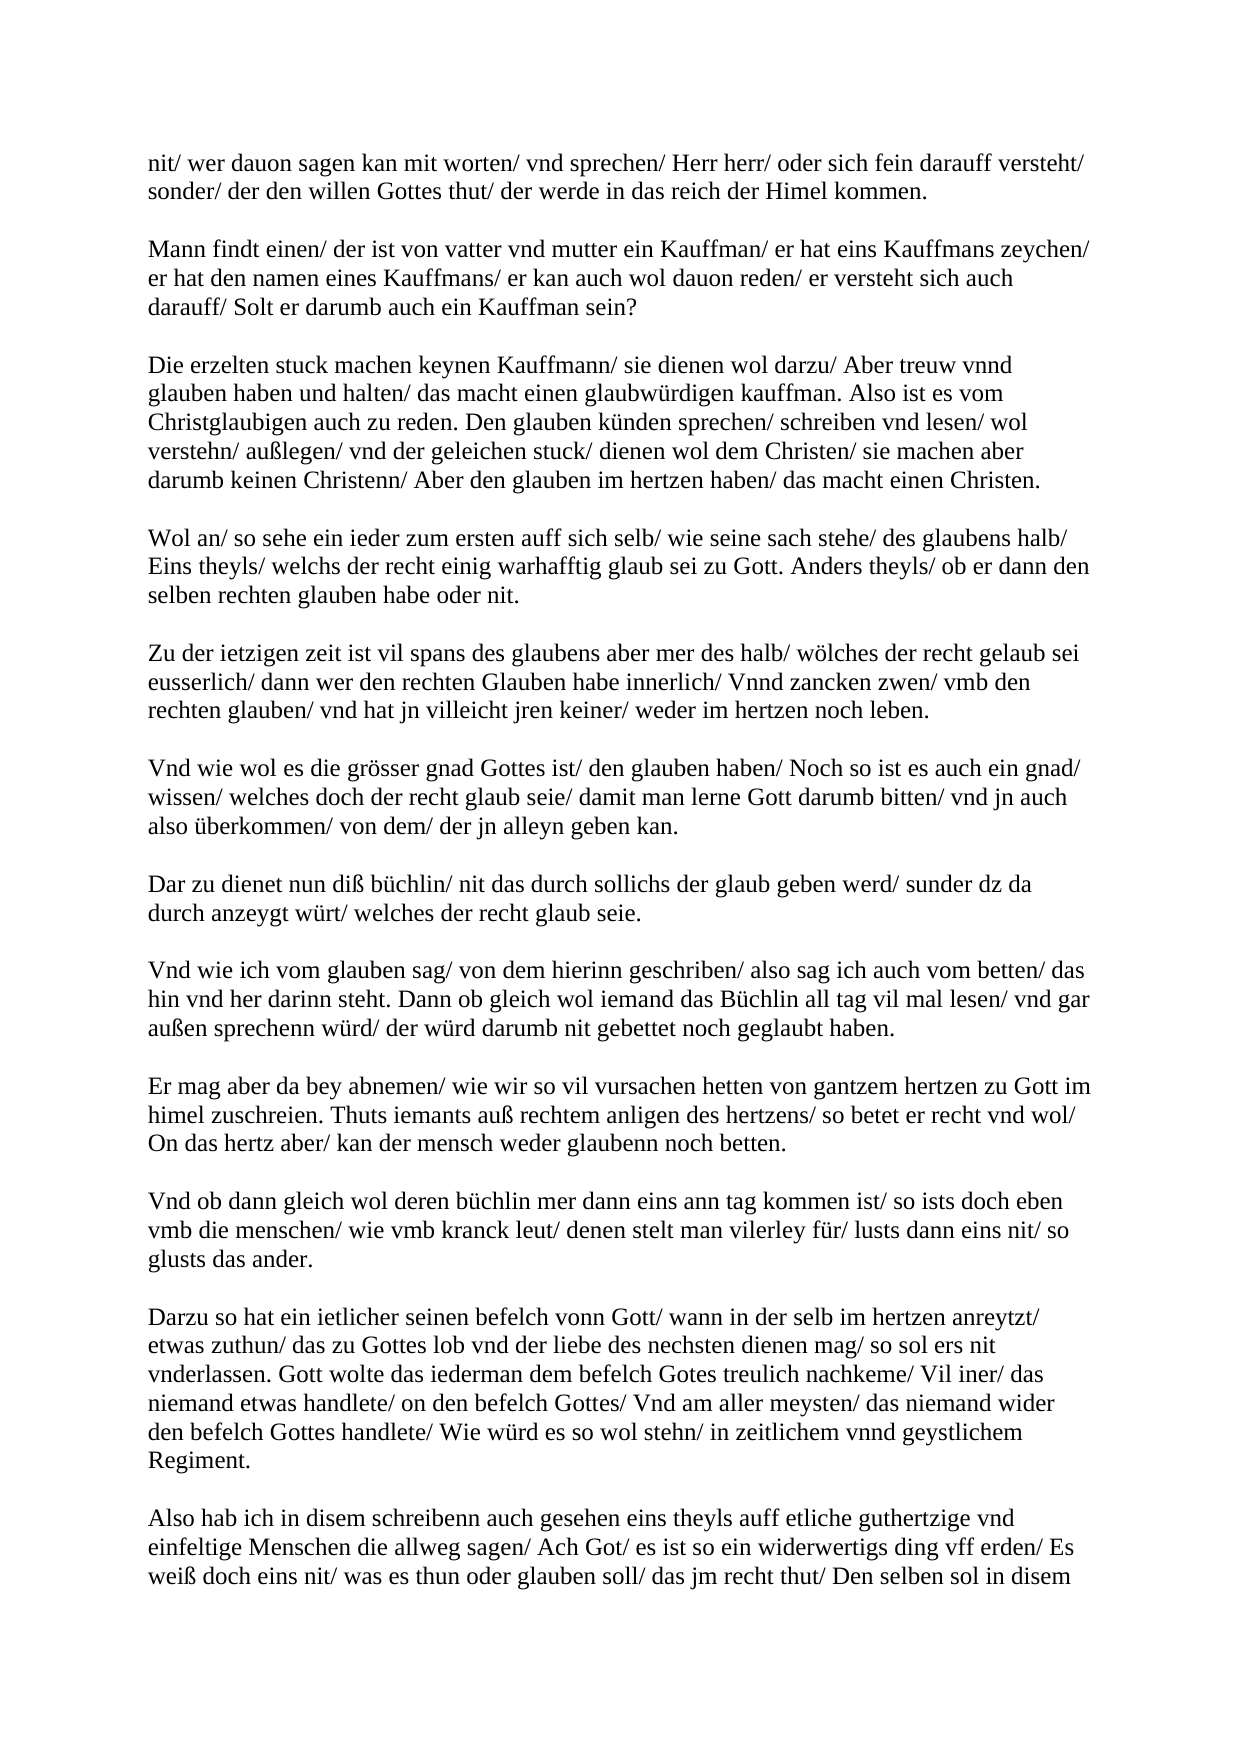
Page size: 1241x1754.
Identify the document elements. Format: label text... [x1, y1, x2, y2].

text Wol an/ so sehe ein ieder zum ersten auff sich selb/ wie seine sach stehe/ des glaubens halb/ Eins theyls/ welchs der recht einig warhafftig glaub sei zu Gott. Anders theyls/ ob er dann den selben rechten glauben habe oder nit. [148, 523, 1093, 609]
text Die erzelten stuck machen keynen Kauffmann/ sie dienen wol darzu/ Aber treuw vnnd glauben haben und halten/ das macht einen glaubwürdigen kauffman. Also ist es vom Christglaubigen auch zu reden. Den glauben künden sprechen/ schreiben vnd lesen/ wol verstehn/ außlegen/ vnd der geleichen stuck/ dienen wol dem Christen/ sie machen aber darumb keinen Christenn/ Aber den glauben im hertzen haben/ das macht einen Christen. [148, 350, 1093, 493]
text Dar zu dienet nun diß büchlin/ nit das durch sollichs der glaub geben werd/ sunder dz da durch anzeygt würt/ welches der recht glaub seie. [148, 869, 1093, 926]
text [148, 1503, 1093, 1590]
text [148, 148, 1093, 205]
text Zu der ietzigen zeit ist vil spans des glaubens aber mer des halb/ wölches der recht gelaub sei eusserlich/ dann wer den rechten Glauben habe innerlich/ Vnnd zancken zwen/ vmb den rechten glauben/ vnd hat jn villeicht jren keiner/ weder im hertzen noch leben. [148, 638, 1093, 724]
text Mann findt einen/ der ist von vatter vnd mutter ein Kauffman/ er hat eins Kauffmans zeychen/ er hat den namen eines Kauffmans/ er kan auch wol dauon reden/ er versteht sich auch darauff/ Solt er darumb auch ein Kauffman sein? [148, 234, 1093, 321]
text Vnd wie ich vom glauben sag/ von dem hierinn geschriben/ also sag ich auch vom betten/ das hin vnd her darinn steht. Dann ob gleich wol iemand das Büchlin all tag vil mal lesen/ vnd gar außen sprechenn würd/ der würd darumb nit gebettet noch geglaubt haben. [148, 956, 1093, 1042]
text Vnd ob dann gleich wol deren büchlin mer dann eins ann tag kommen ist/ so ists doch eben vmb die menschen/ wie vmb kranck leut/ denen stelt man vilerley für/ lusts dann eins nit/ so glusts das ander. [148, 1186, 1093, 1273]
text Er mag aber da bey abnemen/ wie wir so vil vursachen hetten von gantzem hertzen zu Gott im himel zuschreien. Thuts iemants auß rechtem anligen des hertzens/ so betet er recht vnd wol/ On das hertz aber/ kan der mensch weder glaubenn noch betten. [148, 1071, 1093, 1157]
text Darzu so hat ein ietlicher seinen befelch vonn Gott/ wann in der selb im hertzen anreytzt/ etwas zuthun/ das zu Gottes lob vnd der liebe des nechsten dienen mag/ so sol ers nit vnderlassen. Gott wolte das iederman dem befelch Gotes treulich nachkeme/ Vil iner/ das niemand etwas handlete/ on den befelch Gottes/ Vnd am aller meysten/ das niemand wider den befelch Gottes handlete/ Wie würd es so wol stehn/ in zeitlichem vnnd geystlichem Regiment. [148, 1302, 1093, 1474]
text Vnd wie wol es die grösser gnad Gottes ist/ den glauben haben/ Noch so ist es auch ein gnad/ wissen/ welches doch der recht glaub seie/ damit man lerne Gott darumb bitten/ vnd jn auch also überkommen/ von dem/ der jn alleyn geben kan. [148, 753, 1093, 840]
